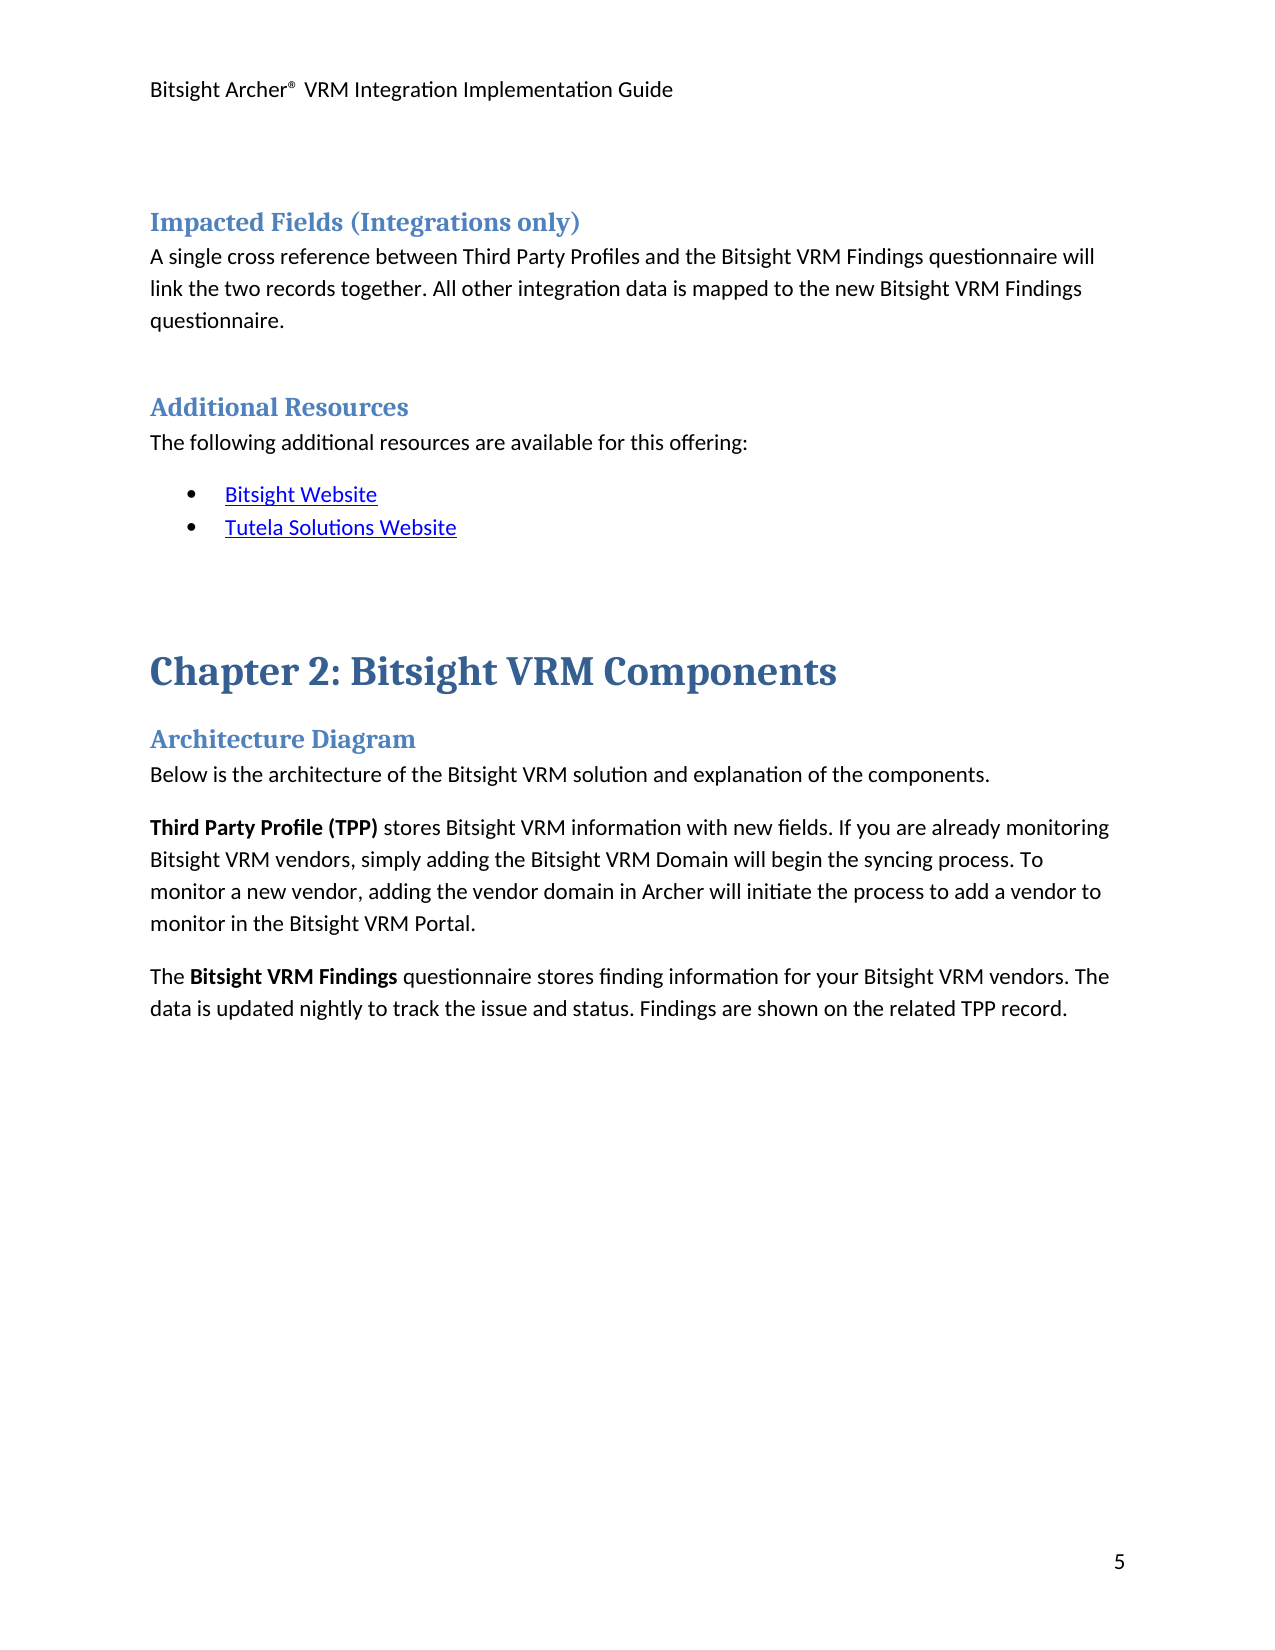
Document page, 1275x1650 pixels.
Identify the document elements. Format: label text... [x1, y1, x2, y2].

text A single cross reference between Third Party Profiles and the Bitsight VRM Findings questionnaire will link the two records together. All other integration data is mapped to the new Bitsight VRM Findings questionnaire. [150, 242, 1125, 367]
list Tutela Solutions Website [187, 513, 1125, 541]
text The following additional resources are available for this offering: [150, 428, 1125, 456]
text Below is the architecture of the Bitsight VRM solution and explanation of the components. [150, 760, 1125, 788]
text Third Party Profile (TPP) stores Bitsight VRM information with new fields. If you are already monitoring Bitsight VRM vendors, simply adding the Bitsight VRM Domain will begin the syncing process. To monitor a new vendor, adding the vendor domain in Archer will initiate the process to add a vendor to monitor in the Bitsight VRM Portal. [150, 813, 1125, 937]
text The Bitsight VRM Findings questionnaire stores finding information for your Bitsight VRM vendors. The data is updated nightly to track the issue and status. Findings are shown on the related TPP record. [150, 962, 1125, 1022]
subtitle Architecture Diagram [150, 724, 1125, 755]
subtitle Additional Resources [150, 392, 1125, 423]
list Bitsight Website [187, 481, 1125, 509]
subtitle Chapter 2: Bitsight VRM Components [150, 648, 1125, 696]
subtitle Impacted Fields (Integrations only) [150, 207, 1125, 238]
